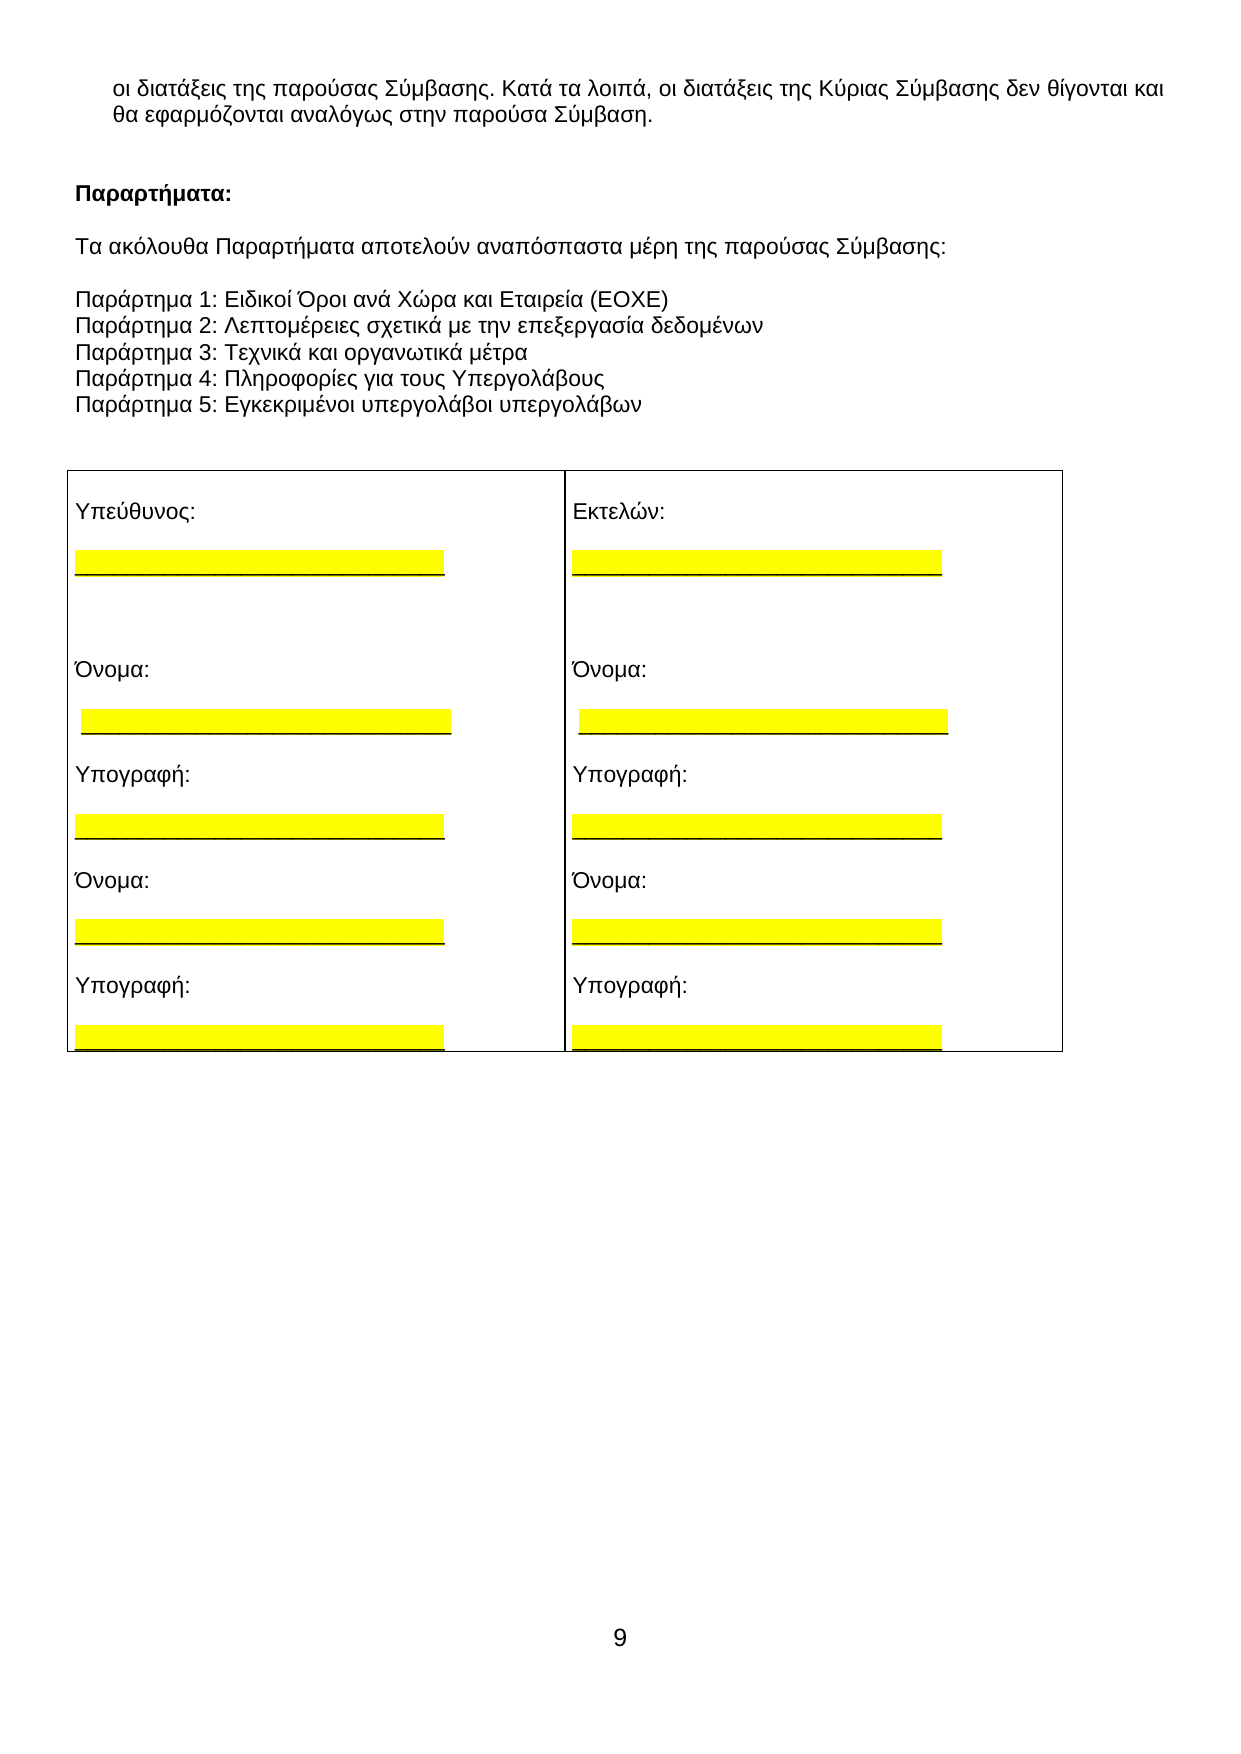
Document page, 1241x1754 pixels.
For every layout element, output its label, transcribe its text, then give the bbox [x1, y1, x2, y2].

table_header Εκτελών: _____________________________ Όνομα: _____________________________ Υπογραφή: _____________________________ Όνομα: _____________________________ Υπογραφή: _____________________________ [566, 471, 1062, 1051]
text Τα ακόλουθα Παραρτήματα αποτελούν αναπόσπαστα μέρη της παρούσας Σύμβασης: [75, 233, 1165, 259]
text Παράρτημα 1: Ειδικοί Όροι ανά Χώρα και Εταιρεία (ΕΟΧΕ) [75, 286, 1165, 312]
text Παράρτημα 5: Εγκεκριμένοι υπεργολάβοι υπεργολάβων [75, 391, 1165, 418]
text Παράρτημα 3: Τεχνικά και οργανωτικά μέτρα [75, 338, 1165, 365]
text Παράρτημα 2: Λεπτομέρειες σχετικά με την επεξεργασία δεδομένων [75, 312, 1165, 338]
table_header Υπεύθυνος: _____________________________ Όνομα: _____________________________ Υπογραφή: _____________________________ Όνομα: _____________________________ Υπογραφή: _____________________________ [68, 471, 564, 1051]
text Παραρτήματα: [75, 180, 1165, 207]
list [75, 75, 1165, 128]
text Παράρτημα 4: Πληροφορίες για τους Υπεργολάβους [75, 365, 1165, 391]
